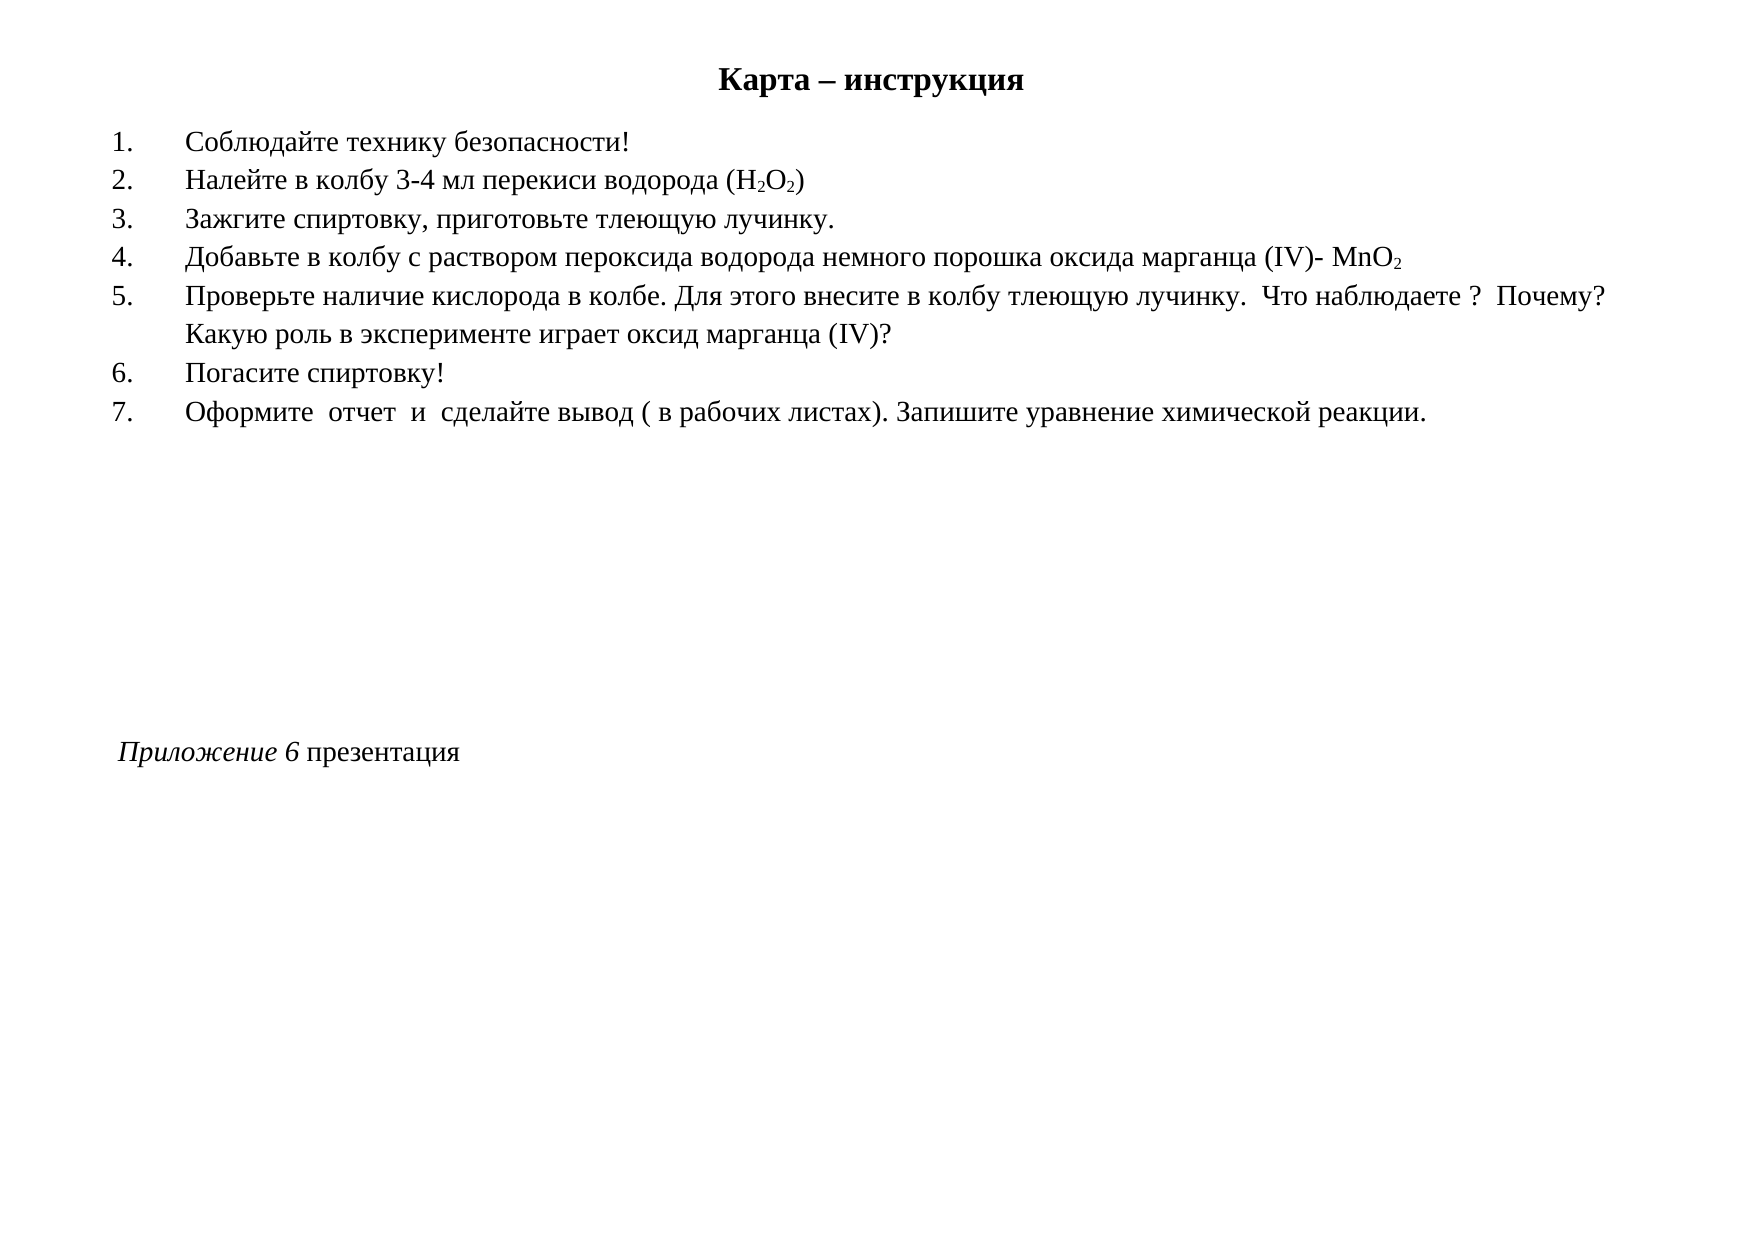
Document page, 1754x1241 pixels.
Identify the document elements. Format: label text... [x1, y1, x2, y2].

list Проверьте наличие кислорода в колбе. Для этого внесите в колбу тлеющую лучинку. Что наблюдаете ? Почему? Какую роль в эксперименте играет оксид марганца (IV)? [111, 278, 1668, 350]
list Налейте в колбу 3-4 мл перекиси водорода (Н2О2) [111, 162, 1668, 196]
list Соблюдайте технику безопасности! [111, 124, 1668, 157]
list Добавьте в колбу с раствором пероксида водорода немного порошка оксида марганца (IV)- MnO2 [111, 239, 1668, 273]
list Зажгите спиртовку, приготовьте тлеющую лучинку. [111, 201, 1668, 234]
text Карта – инструкция [74, 59, 1668, 97]
list Погасите спиртовку! [111, 355, 1668, 389]
text Приложение 6 презентация [74, 734, 1668, 768]
list Оформите отчет и сделайте вывод ( в рабочих листах). Запишите уравнение химической реакции. [111, 394, 1668, 427]
